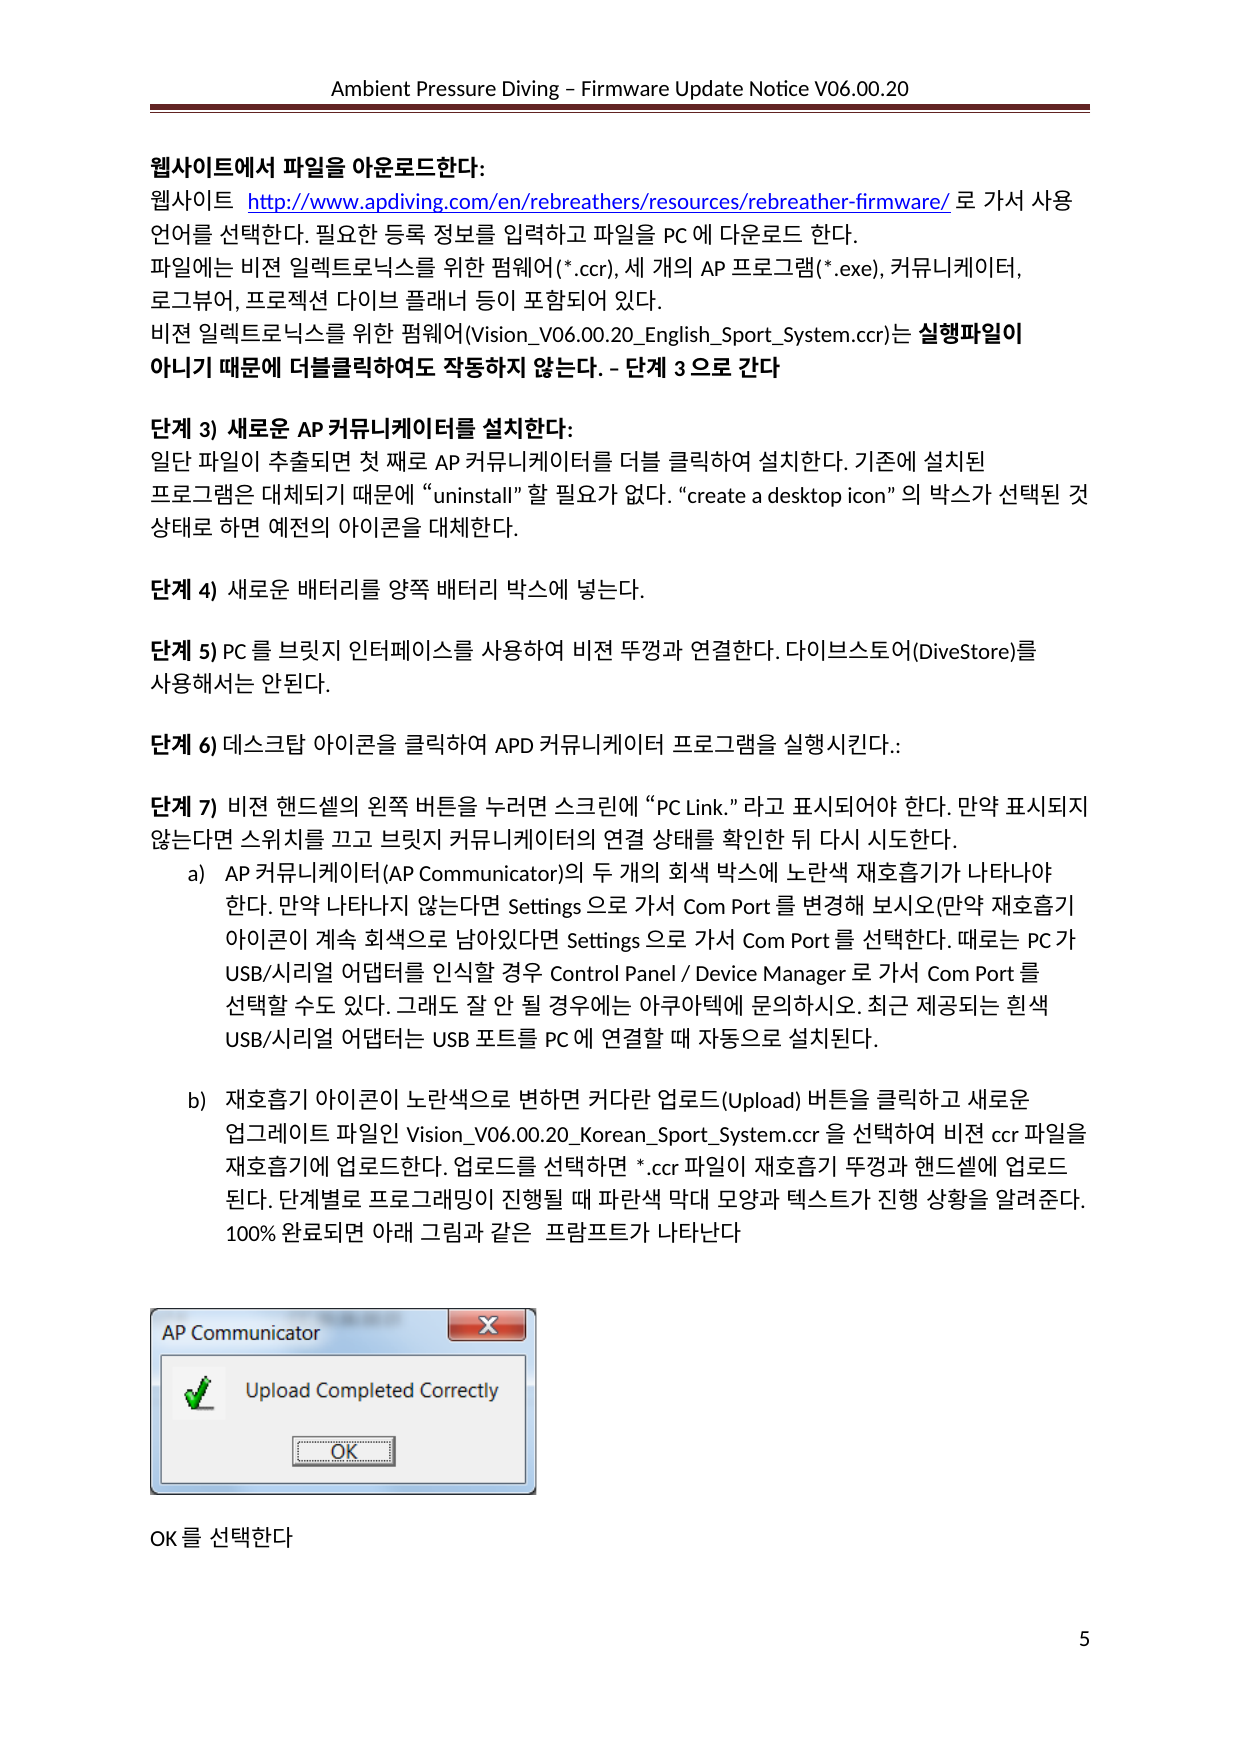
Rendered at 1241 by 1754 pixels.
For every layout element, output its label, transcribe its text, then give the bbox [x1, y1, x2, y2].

list AP 커뮤니케이터(AP Communicator)의 두 개의 회색 박스에 노란색 재호흡기가 나타나야 한다. 만약 나타나지 않는다면 Settings으로 가서 Com Port를 변경해 보시오(만약 재호흡기 아이콘이 계속 회색으로 남아있다면 Settings 으로 가서 Com Port를 선택한다. 때로는 PC가 USB/시리얼 어댑터를 인식할 경우 Control Panel / Device Manager로 가서 Com Port를 선택할 수도 있다. 그래도 잘 안 될 경우에는 아쿠아텍에 문의하시오. 최근 제공되는 흰색 USB/시리얼 어댑터는 USB 포트를 PC에 연결할 때 자동으로 설치된다. [187, 855, 1090, 1054]
text 단계 7) 비젼 핸드셑의 왼쪽 버튼을 누러면 스크린에 “PC Link.” 라고 표시되어야 한다. 만약 표시되지 않는다면 스위치를 끄고 브릿지 커뮤니케이터의 연결 상태를 확인한 뒤 다시 시도한다. [150, 788, 1090, 855]
list 재호흡기 아이콘이 노란색으로 변하면 커다란 업로드(Upload) 버튼을 클릭하고 새로운 업그레이트 파일인 Vision_V06.00.20_Korean_Sport_System.ccr을 선택하여 비젼 ccr 파일을 재호흡기에 업로드한다. 업로드를 선택하면 *.ccr 파일이 재호흡기 뚜껑과 핸드셑에 업로드 된다. 단계별로 프로그래밍이 진행될 때 파란색 막대 모양과 텍스트가 진행 상황을 알려준다. 100% 완료되면 아래 그림과 같은 프람프트가 나타난다 [187, 1082, 1090, 1248]
picture [150, 1308, 537, 1495]
text 단계 5) PC를 브릿지 인터페이스를 사용하여 비젼 뚜껑과 연결한다. 다이브스토어(DiveStore)를 사용해서는 안된다. [150, 633, 1090, 699]
text 웹사이트 http://www.apdiving.com/en/rebreathers/resources/rebreather-firmware/ 로 가서 사용 언어를 선택한다. 필요한 등록 정보를 입력하고 파일을 PC에 다운로드 한다. [150, 183, 1090, 250]
text 단계 6) 데스크탑 아이콘을 클릭하여 APD 커뮤니케이터 프로그램을 실행시킨다.: [150, 727, 1090, 761]
text OK를 선택한다 [150, 1519, 1090, 1553]
text 비젼 일렉트로닉스를 위한 펌웨어(Vision_V06.00.20_English_Sport_System.ccr)는 실행파일이 아니기 때문에 더블클릭하여도 작동하지 않는다. – 단계 3으로 간다 [150, 316, 1090, 383]
text 일단 파일이 추출되면 첫 째로 AP 커뮤니케이터를 더블 클릭하여 설치한다. 기존에 설치된 프로그램은 대체되기 때문에 “uninstall” 할 필요가 없다. “create a desktop icon” 의 박스가 선택된 것 상태로 하면 예전의 아이콘을 대체한다. [150, 444, 1090, 543]
text 단계 4) 새로운 배터리를 양쪽 배터리 박스에 넣는다. [150, 572, 1090, 605]
text 단계 3) 새로운 AP 커뮤니케이터를 설치한다: [150, 411, 1090, 444]
text 웹사이트에서 파일을 아운로드한다: [150, 150, 1090, 183]
text 파일에는 비젼 일렉트로닉스를 위한 펌웨어(*.ccr), 세 개의 AP 프로그램(*.exe), 커뮤니케이터, 로그뷰어, 프로젝션 다이브 플래너 등이 포함되어 있다. [150, 250, 1090, 316]
